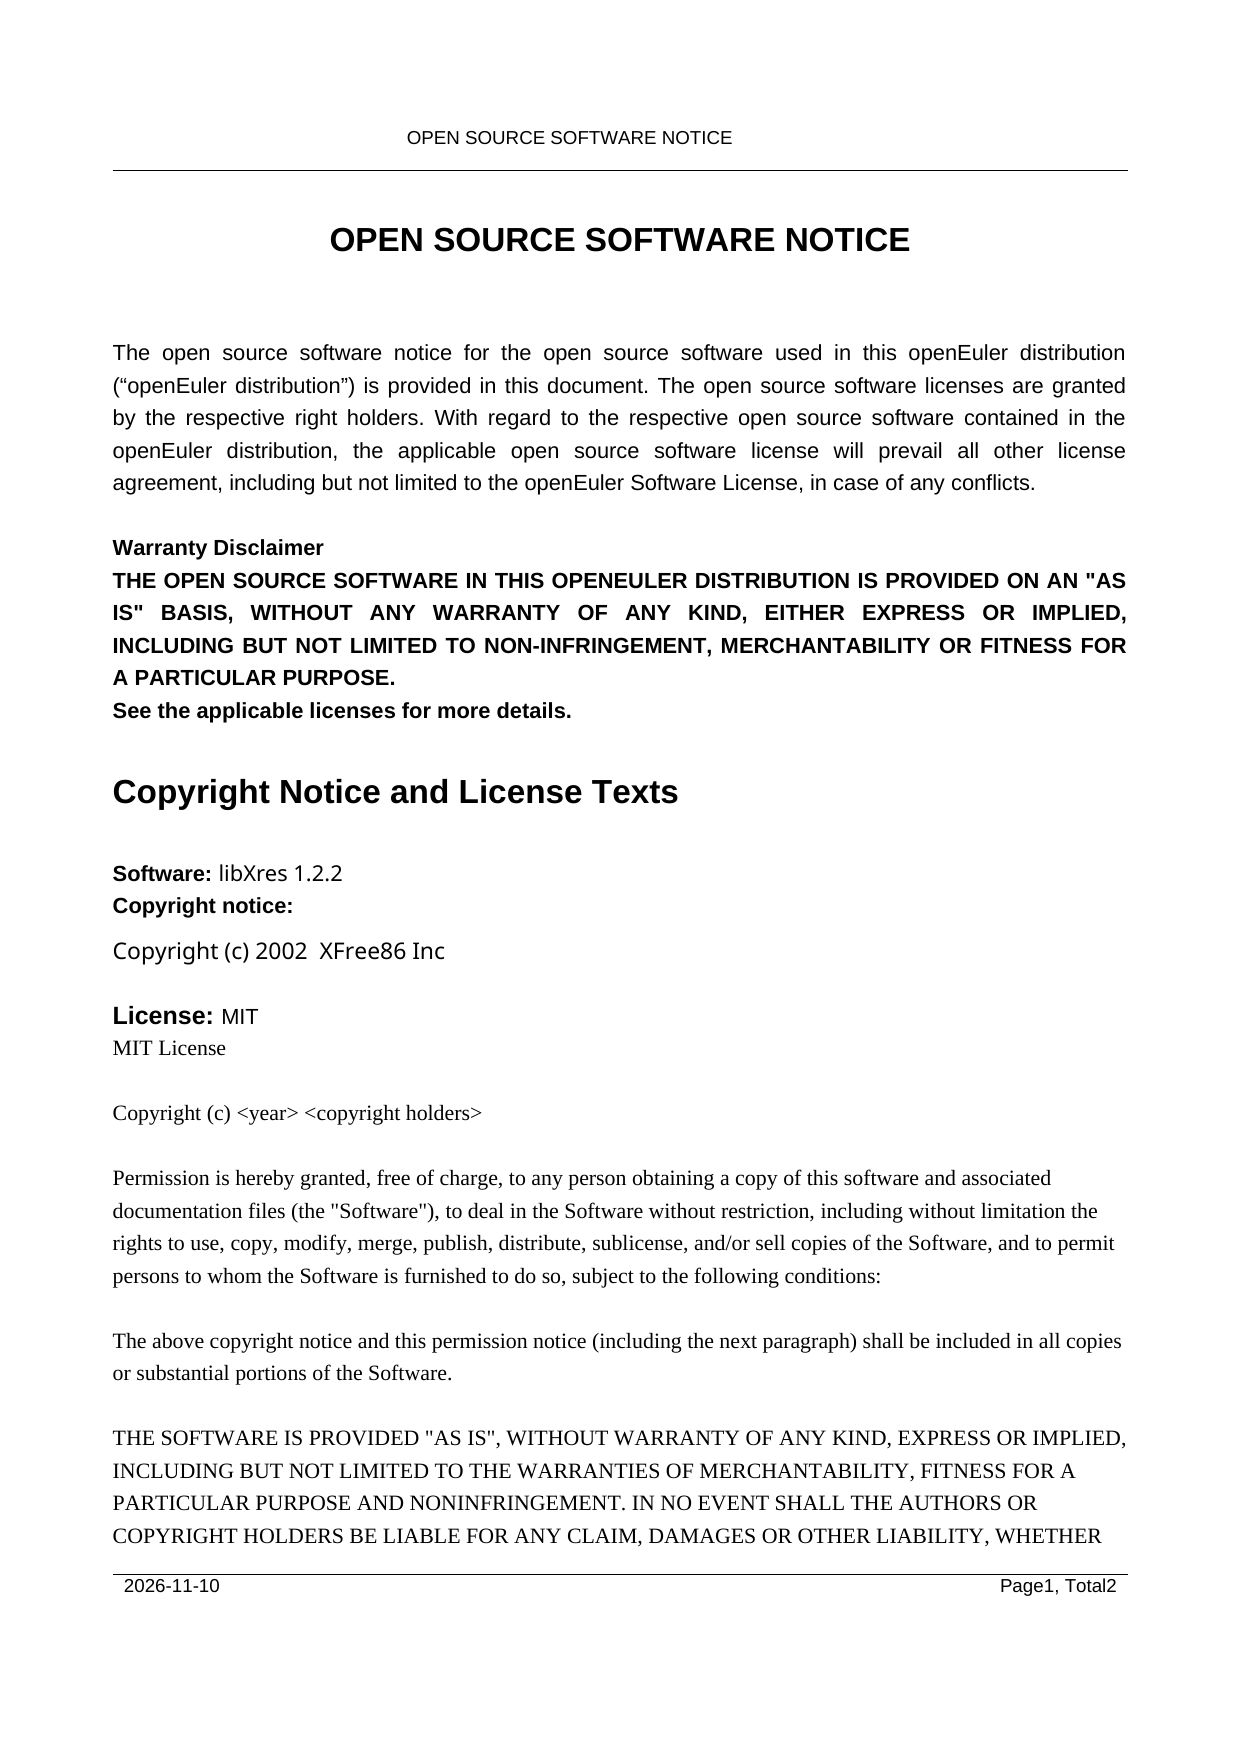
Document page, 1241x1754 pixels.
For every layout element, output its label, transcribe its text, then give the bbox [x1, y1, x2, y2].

text OPEN SOURCE SOFTWARE NOTICE [112, 206, 1128, 271]
text Copyright Notice and License Texts [112, 759, 1128, 824]
text License: MIT [112, 999, 1128, 1031]
title Software: libXres 1.2.2 [112, 856, 1128, 889]
text Copyright notice: [112, 889, 1128, 921]
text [112, 1031, 1128, 1551]
text The open source software notice for the open source software used in this openEuler distribution (“openEuler distribution”) is provided in this document. The open source software licenses are granted by the respective right holders. With regard to the respective open source software contained in the openEuler distribution, the applicable open source software license will prevail all other license agreement, including but not limited to the openEuler Software License, in case of any conflicts. [112, 336, 1128, 499]
text Copyright (c) 2002 XFree86 Inc [112, 934, 1128, 999]
text THE OPEN SOURCE SOFTWARE IN THIS OPENEULER DISTRIBUTION IS PROVIDED ON AN "AS IS" BASIS, WITHOUT ANY WARRANTY OF ANY KIND, EITHER EXPRESS OR IMPLIED, INCLUDING BUT NOT LIMITED TO NON-INFRINGEMENT, MERCHANTABILITY OR FITNESS FOR A PARTICULAR PURPOSE. See the applicable licenses for more details. [112, 564, 1128, 726]
text Warranty Disclaimer [112, 531, 1128, 564]
